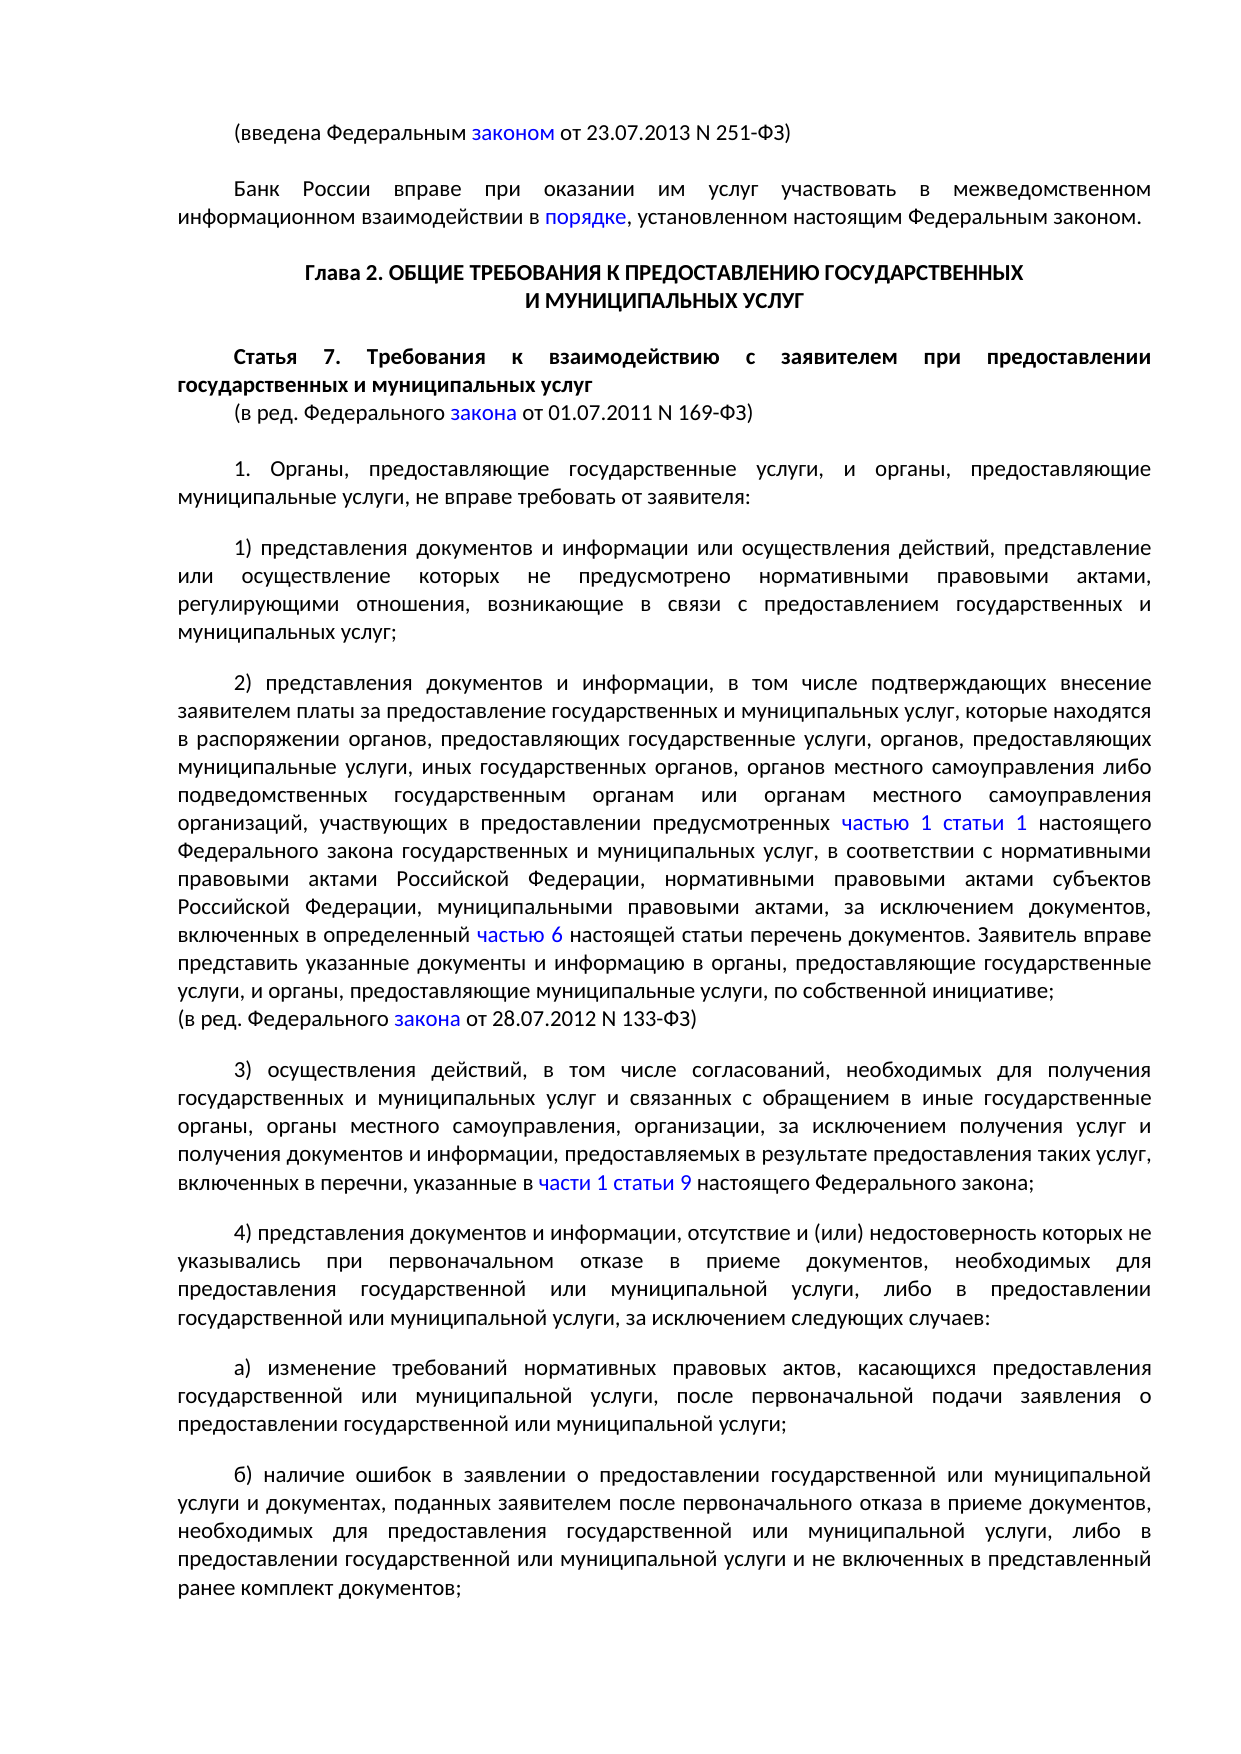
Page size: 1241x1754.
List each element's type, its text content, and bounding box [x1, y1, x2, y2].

text 4) представления документов и информации, отсутствие и (или) недостоверность которых не указывались при первоначальном отказе в приеме документов, необходимых для предоставления государственной или муниципальной услуги, либо в предоставлении государственной или муниципальной услуги, за исключением следующих случаев: [177, 1218, 1152, 1331]
text 1) представления документов и информации или осуществления действий, представление или осуществление которых не предусмотрено нормативными правовыми актами, регулирующими отношения, возникающие в связи с предоставлением государственных и муниципальных услуг; [177, 533, 1152, 645]
text 3) осуществления действий, в том числе согласований, необходимых для получения государственных и муниципальных услуг и связанных с обращением в иные государственные органы, органы местного самоуправления, организации, за исключением получения услуг и получения документов и информации, предоставляемых в результате предоставления таких услуг, включенных в перечни, указанные в части 1 статьи 9 настоящего Федерального закона; [177, 1056, 1152, 1196]
text Банк России вправе при оказании им услуг участвовать в межведомственном информационном взаимодействии в порядке, установленном настоящим Федеральным законом. [177, 174, 1152, 230]
title И МУНИЦИПАЛЬНЫХ УСЛУГ [177, 286, 1152, 314]
text б) наличие ошибок в заявлении о предоставлении государственной или муниципальной услуги и документах, поданных заявителем после первоначального отказа в приеме документов, необходимых для предоставления государственной или муниципальной услуги, либо в предоставлении государственной или муниципальной услуги и не включенных в представленный ранее комплект документов; [177, 1461, 1152, 1601]
title Статья 7. Требования к взаимодействию с заявителем при предоставлении государственных и муниципальных услуг [177, 342, 1152, 398]
title Глава 2. ОБЩИЕ ТРЕБОВАНИЯ К ПРЕДОСТАВЛЕНИЮ ГОСУДАРСТВЕННЫХ [177, 258, 1152, 286]
text а) изменение требований нормативных правовых актов, касающихся предоставления государственной или муниципальной услуги, после первоначальной подачи заявления о предоставлении государственной или муниципальной услуги; [177, 1353, 1152, 1438]
text (в ред. Федерального закона от 28.07.2012 N 133-ФЗ) [177, 1004, 1152, 1033]
text 1. Органы, предоставляющие государственные услуги, и органы, предоставляющие муниципальные услуги, не вправе требовать от заявителя: [177, 454, 1152, 510]
text (введена Федеральным законом от 23.07.2013 N 251-ФЗ) [177, 118, 1152, 146]
text (в ред. Федерального закона от 01.07.2011 N 169-ФЗ) [177, 398, 1152, 426]
text 2) представления документов и информации, в том числе подтверждающих внесение заявителем платы за предоставление государственных и муниципальных услуг, которые находятся в распоряжении органов, предоставляющих государственные услуги, органов, предоставляющих муниципальные услуги, иных государственных органов, органов местного самоуправления либо подведомственных государственным органам или органам местного самоуправления организаций, участвующих в предоставлении предусмотренных частью 1 статьи 1 настоящего Федерального закона государственных и муниципальных услуг, в соответствии с нормативными правовыми актами Российской Федерации, нормативными правовыми актами субъектов Российской Федерации, муниципальными правовыми актами, за исключением документов, включенных в определенный частью 6 настоящей статьи перечень документов. Заявитель вправе представить указанные документы и информацию в органы, предоставляющие государственные услуги, и органы, предоставляющие муниципальные услуги, по собственной инициативе; [177, 668, 1152, 1004]
